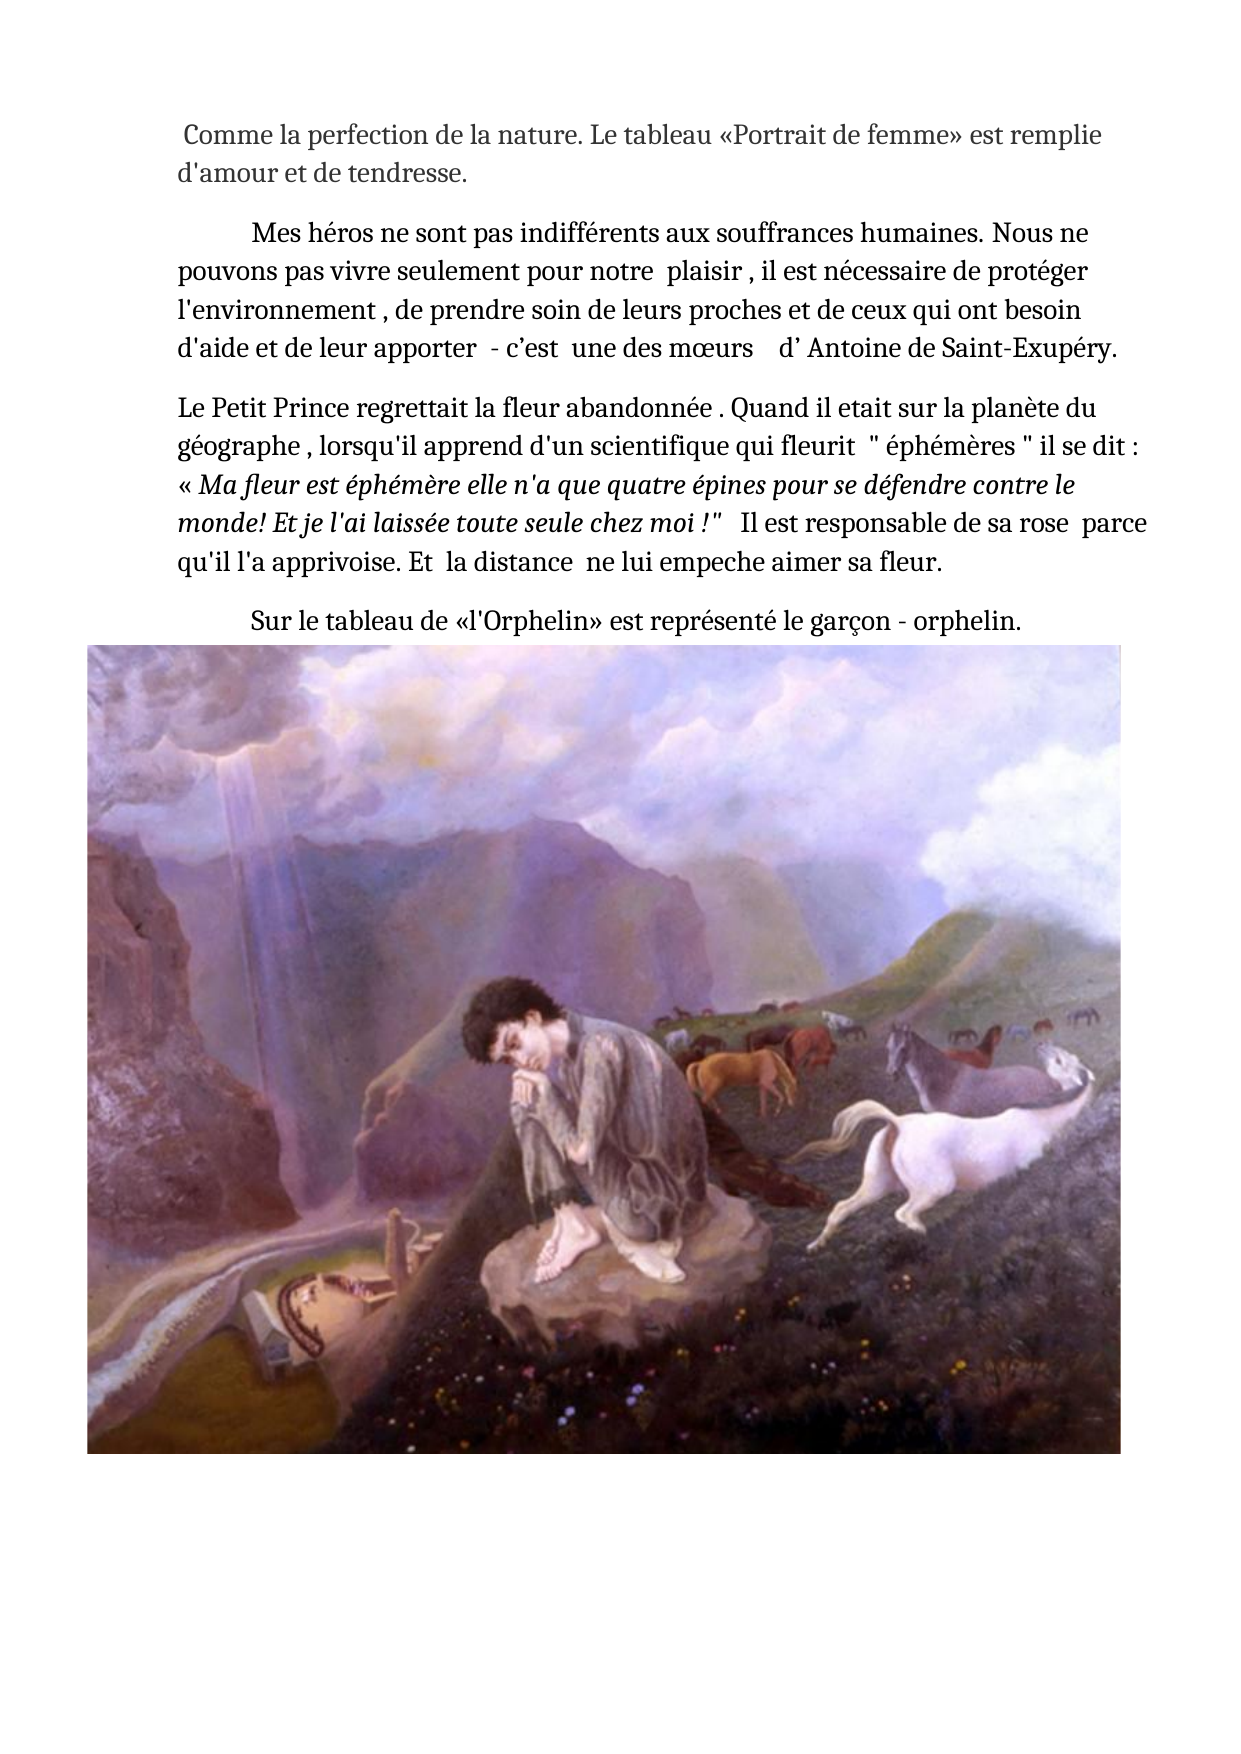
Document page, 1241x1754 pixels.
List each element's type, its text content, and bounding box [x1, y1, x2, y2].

text Mes héros ne sont pas indifférents aux souffrances humaines. Nous ne pouvons pas vivre seulement pour notre plaisir , il est nécessaire de protéger l'environnement , de prendre soin de leurs proches et de ceux qui ont besoin d'aide et de leur apporter - c’est une des mœurs d’ Antoine de Saint-Exupéry. [177, 216, 1152, 365]
text Le Petit Prince regrettait la fleur abandonnée . Quand il etait sur la planète du géographe , lorsqu'il apprend d'un scientifique qui fleurit " éphémères " il se dit : « Ma fleur est éphémère elle n'a que quatre épines pour se défendre contre le monde! Et je l'ai laissée toute seule chez moi !" Il est responsable de sa rose parce qu'il l'a apprivoise. Et la distance ne lui empeche aimer sa fleur. [177, 391, 1152, 579]
picture [87, 645, 1122, 1455]
text Sur le tableau de «l'Orphelin» est représenté le garçon - orphelin. [177, 604, 1152, 638]
text Comme la perfection de la nature. Le tableau «Portrait de femme» est remplie d'amour et de tendresse. [177, 118, 1152, 190]
